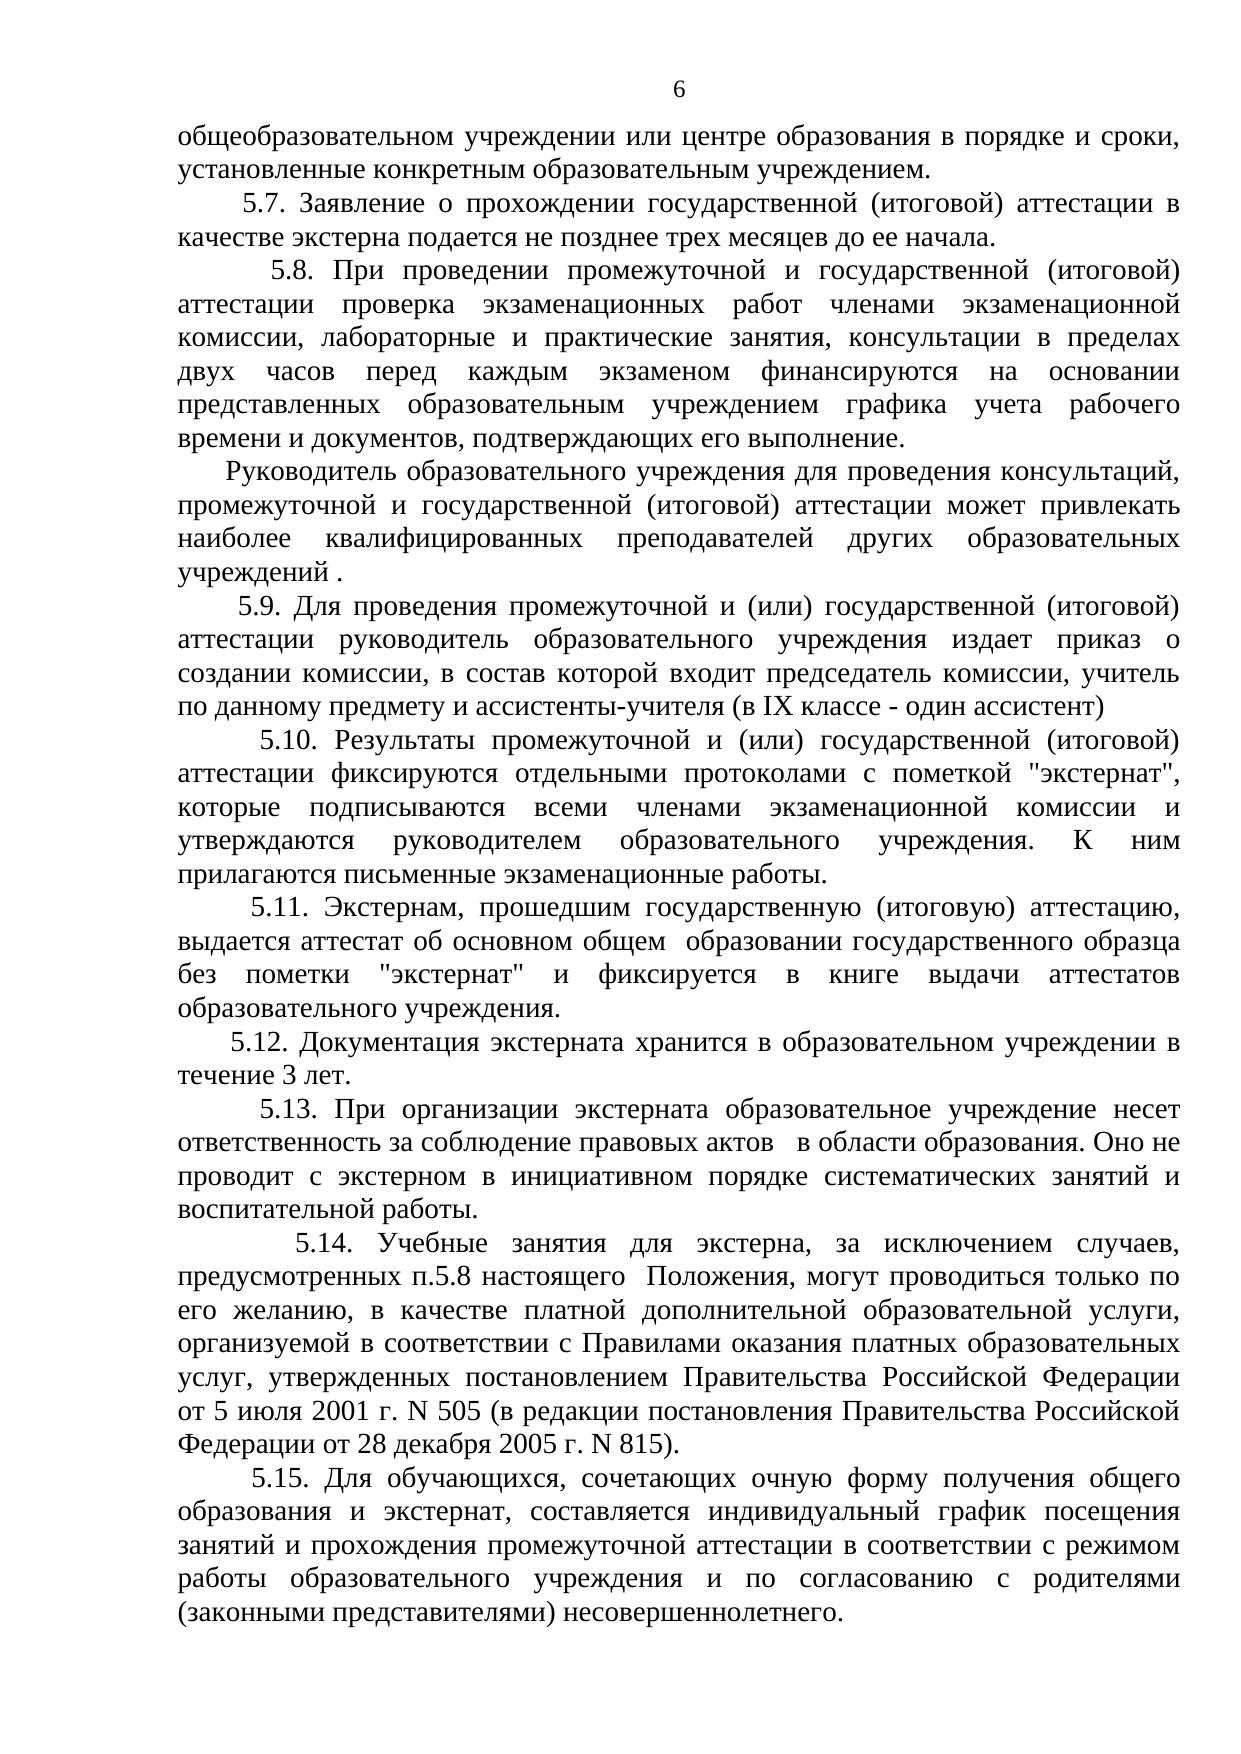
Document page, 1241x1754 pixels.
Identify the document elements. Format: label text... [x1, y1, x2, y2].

text 5.15. Для обучающихся, сочетающих очную форму получения общего образования и экстернат, составляется индивидуальный график посещения занятий и прохождения промежуточной аттестации в соответствии с режимом работы образовательного учреждения и по согласованию с родителями (законными представителями) несовершеннолетнего. [177, 1460, 1181, 1627]
text 5.9. Для проведения промежуточной и (или) государственной (итоговой) аттестации руководитель образовательного учреждения издает приказ о создании комиссии, в состав которой входит председатель комиссии, учитель по данному предмету и ассистенты-учителя (в IX классе - один ассистент) [177, 588, 1181, 722]
text Руководитель образовательного учреждения для проведения консультаций, промежуточной и государственной (итоговой) аттестации может привлекать наиболее квалифицированных преподавателей других образовательных учреждений . [177, 453, 1181, 588]
text 5.10. Результаты промежуточной и (или) государственной (итоговой) аттестации фиксируются отдельными протоколами с пометкой "экстернат", которые подписываются всеми членами экзаменационной комиссии и утверждаются руководителем образовательного учреждения. К ним прилагаются письменные экзаменационные работы. [177, 722, 1181, 889]
text 5.14. Учебные занятия для экстерна, за исключением случаев, предусмотренных п.5.8 настоящего Положения, могут проводиться только по его желанию, в качестве платной дополнительной образовательной услуги, организуемой в соответствии с Правилами оказания платных образовательных услуг, утвержденных постановлением Правительства Российской Федерации от 5 июля . N 505 (в редакции постановления Правительства Российской Федерации от 28 декабря . N 815). [177, 1225, 1181, 1460]
text 5.11. Экстернам, прошедшим государственную (итоговую) аттестацию, выдается аттестат об основном общем образовании государственного образца без пометки "экстернат" и фиксируется в книге выдачи аттестатов образовательного учреждения. [177, 889, 1181, 1024]
text 5.13. При организации экстерната образовательное учреждение несет ответственность за соблюдение правовых актов в области образования. Оно не проводит с экстерном в инициативном порядке систематических занятий и воспитательной работы. [177, 1091, 1181, 1225]
text 5.7. Заявление о прохождении государственной (итоговой) аттестации в качестве экстерна подается не позднее трех месяцев до ее начала. [177, 185, 1181, 252]
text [177, 118, 1181, 185]
text 5.12. Документация экстерната хранится в образовательном учреждении в течение 3 лет. [177, 1024, 1181, 1091]
text 5.8. При проведении промежуточной и государственной (итоговой) аттестации проверка экзаменационных работ членами экзаменационной комиссии, лабораторные и практические занятия, консультации в пределах двух часов перед каждым экзаменом финансируются на основании представленных образовательным учреждением графика учета рабочего времени и документов, подтверждающих его выполнение. [177, 252, 1181, 453]
